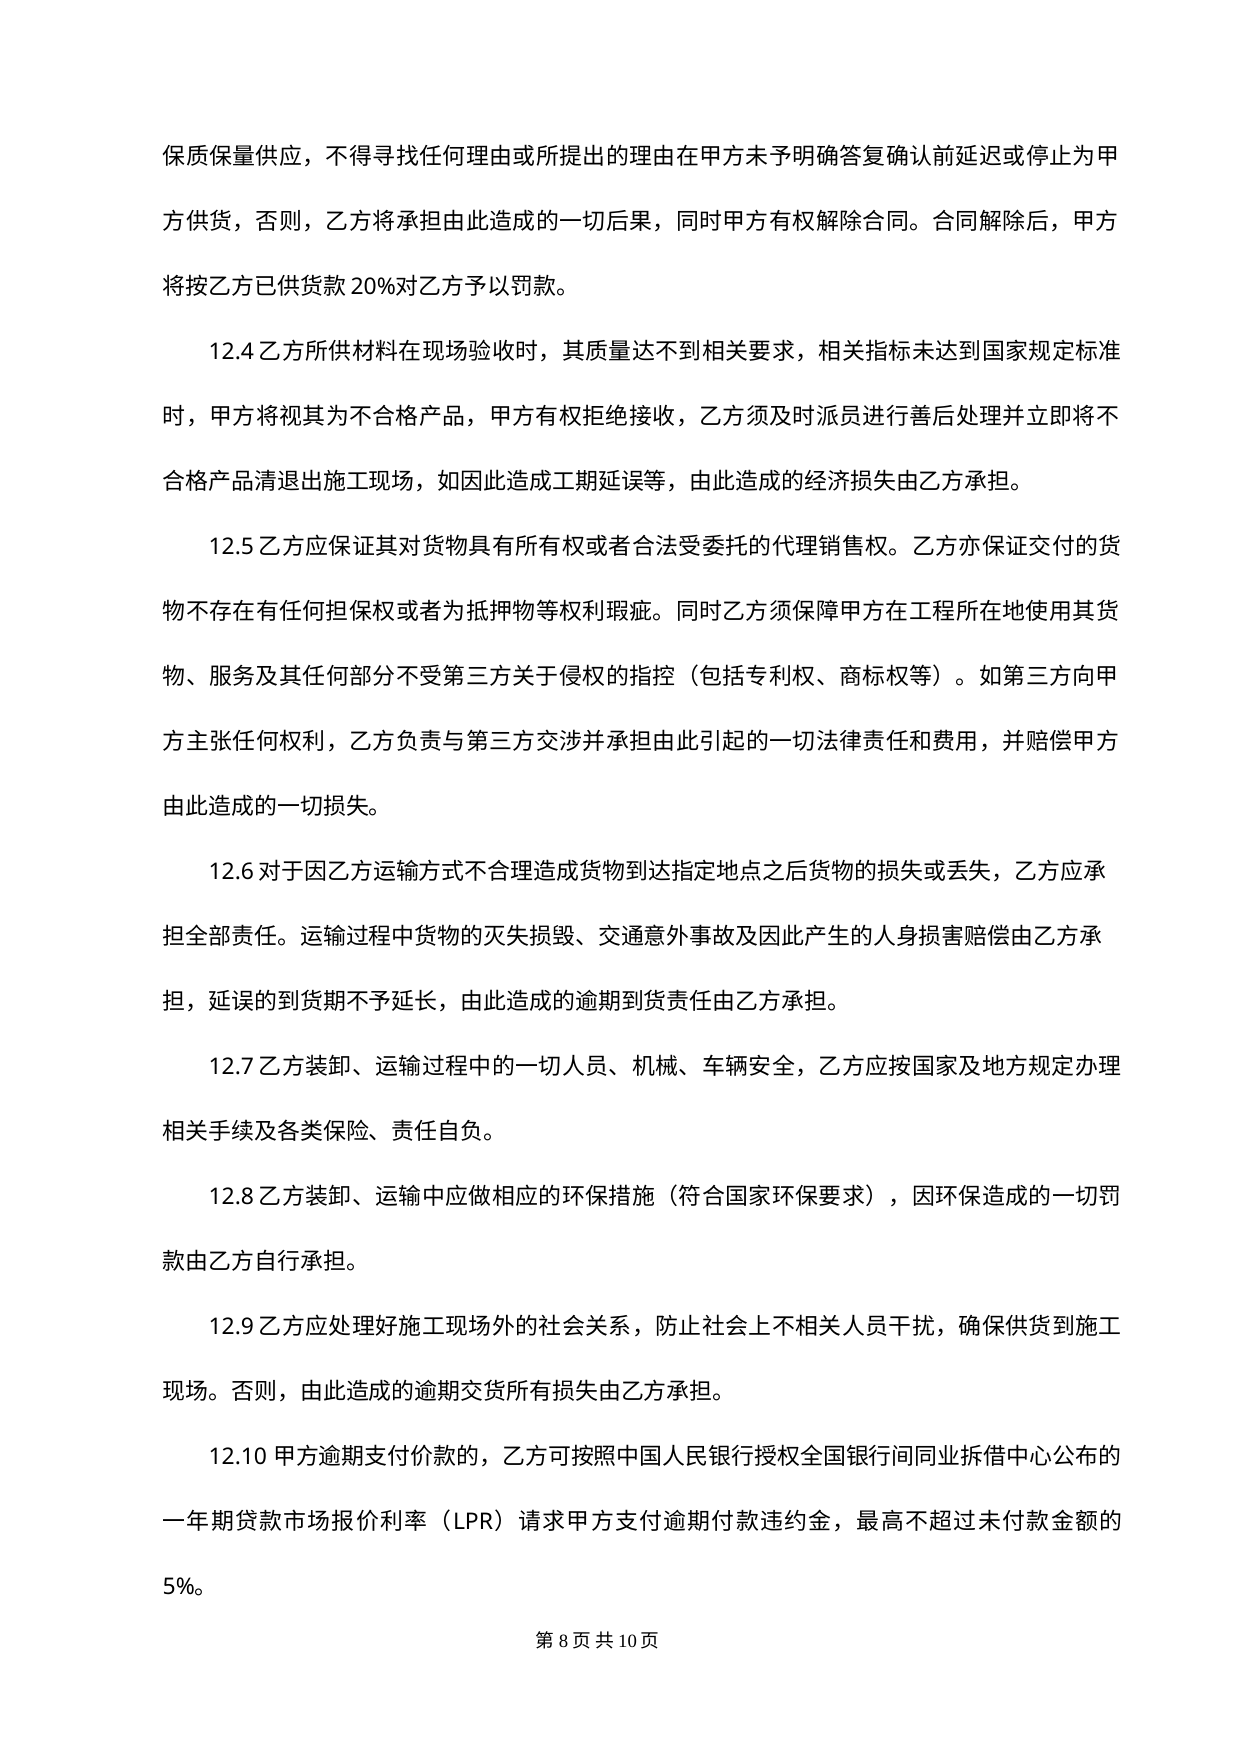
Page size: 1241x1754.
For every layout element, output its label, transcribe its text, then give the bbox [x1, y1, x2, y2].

text 12.8乙方装卸、运输中应做相应的环保措施（符合国家环保要求），因环保造成的一切罚款由乙方自行承担。 [162, 1162, 1122, 1292]
text 12.5乙方应保证其对货物具有所有权或者合法受委托的代理销售权。乙方亦保证交付的货物不存在有任何担保权或者为抵押物等权利瑕疵。同时乙方须保障甲方在工程所在地使用其货物、服务及其任何部分不受第三方关于侵权的指控（包括专利权、商标权等）。如第三方向甲方主张任何权利，乙方负责与第三方交涉并承担由此引起的一切法律责任和费用，并赔偿甲方由此造成的一切损失。 [162, 512, 1122, 837]
text 12.10 甲方逾期支付价款的，乙方可按照中国人民银行授权全国银行间同业拆借中心公布的一年期贷款市场报价利率（LPR）请求甲方支付逾期付款违约金，最高不超过未付款金额的5%。 [162, 1422, 1122, 1617]
text 12.4乙方所供材料在现场验收时，其质量达不到相关要求，相关指标未达到国家规定标准时，甲方将视其为不合格产品，甲方有权拒绝接收，乙方须及时派员进行善后处理并立即将不合格产品清退出施工现场，如因此造成工期延误等，由此造成的经济损失由乙方承担。 [162, 317, 1122, 512]
text 12.9乙方应处理好施工现场外的社会关系，防止社会上不相关人员干扰，确保供货到施工现场。否则，由此造成的逾期交货所有损失由乙方承担。 [162, 1292, 1122, 1422]
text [162, 122, 1122, 317]
text 12.6对于因乙方运输方式不合理造成货物到达指定地点之后货物的损失或丢失，乙方应承担全部责任。运输过程中货物的灭失损毁、交通意外事故及因此产生的人身损害赔偿由乙方承担，延误的到货期不予延长，由此造成的逾期到货责任由乙方承担。 [162, 837, 1122, 1032]
text 12.7乙方装卸、运输过程中的一切人员、机械、车辆安全，乙方应按国家及地方规定办理相关手续及各类保险、责任自负。 [162, 1032, 1122, 1162]
